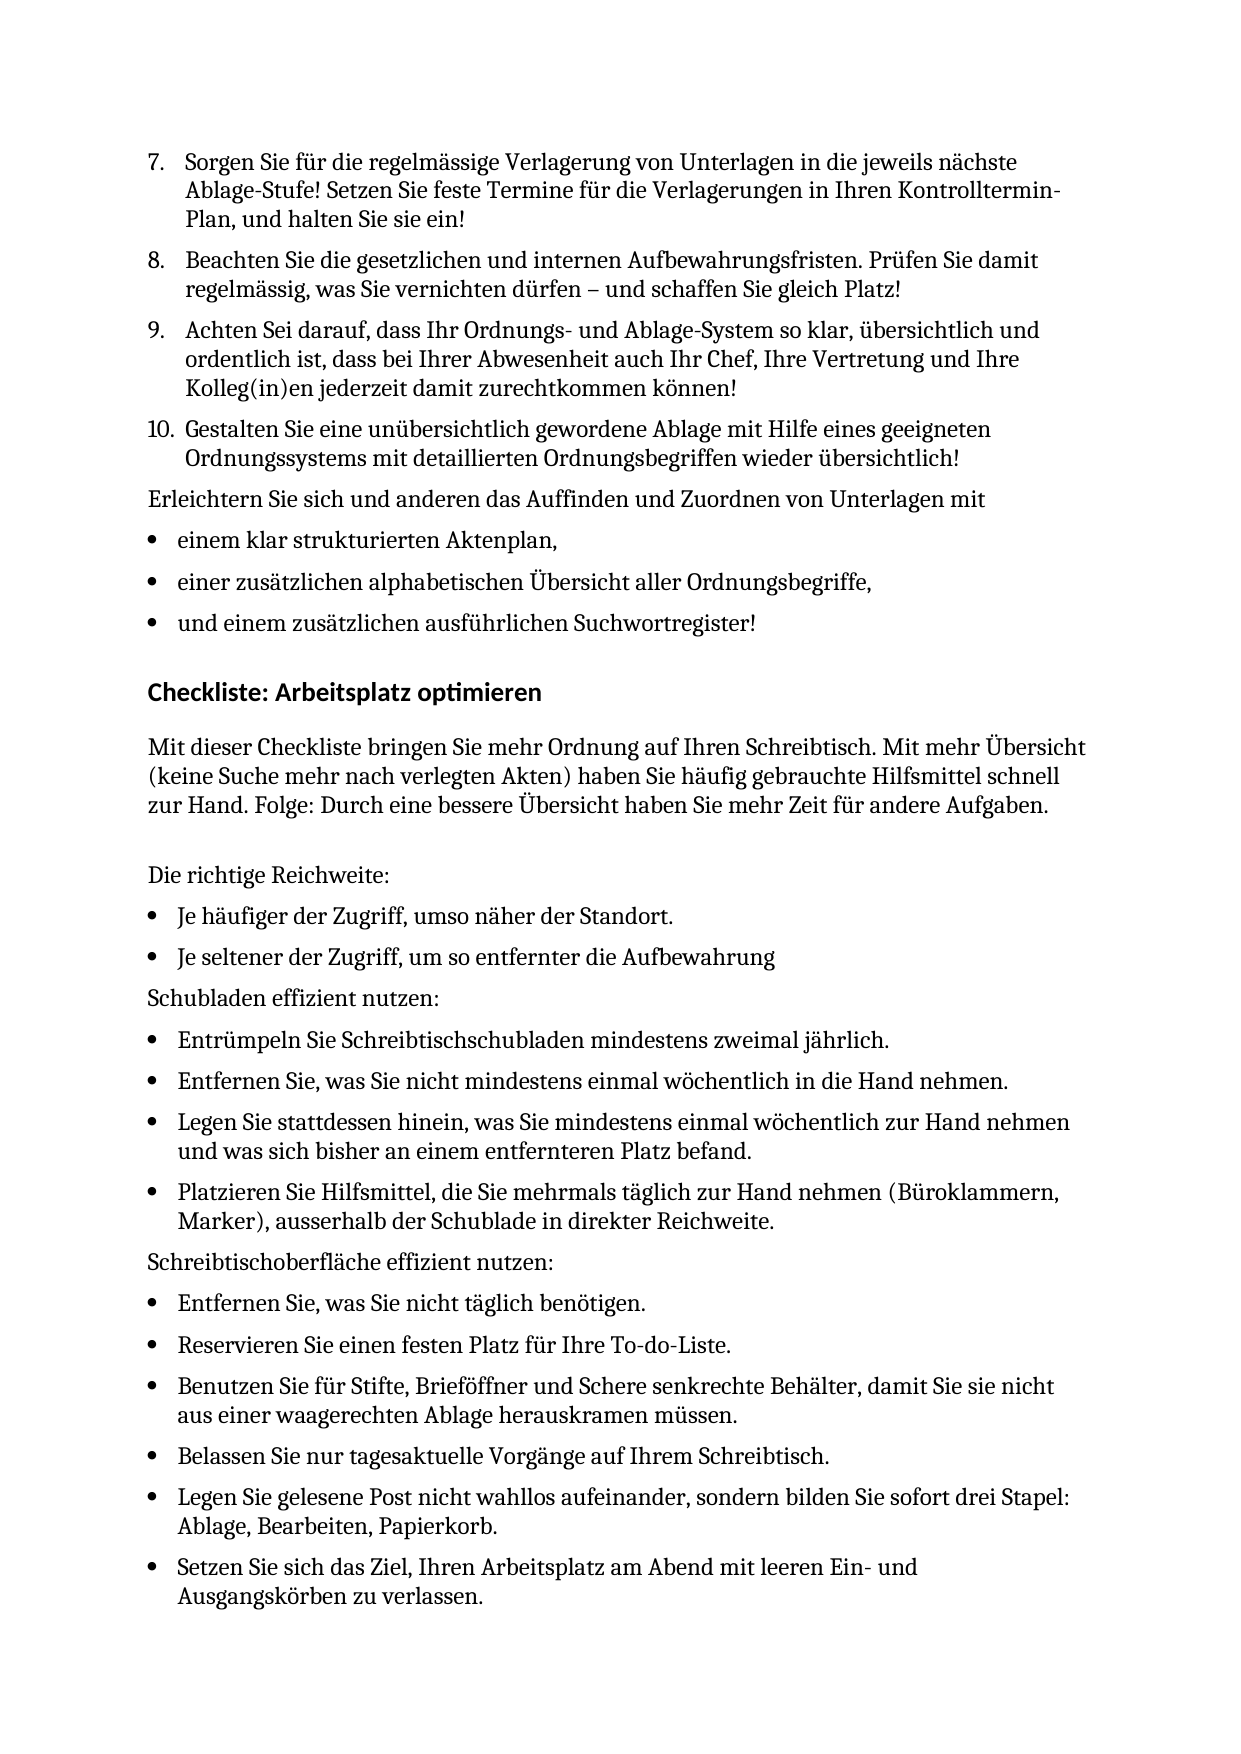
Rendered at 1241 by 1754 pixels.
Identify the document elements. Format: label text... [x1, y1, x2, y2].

list Entfernen Sie, was Sie nicht mindestens einmal wöchentlich in die Hand nehmen. [148, 1067, 1093, 1096]
list Je seltener der Zugriff, um so entfernter die Aufbewahrung [148, 943, 1093, 972]
text Schreibtischoberfläche effizient nutzen: [148, 1248, 1093, 1277]
list Belassen Sie nur tagesaktuelle Vorgänge auf Ihrem Schreibtisch. [148, 1442, 1093, 1471]
list Sorgen Sie für die regelmässige Verlagerung von Unterlagen in die jeweils nächste Ablage-Stufe! Setzen Sie feste Termine für die Verlagerungen in Ihren Kontrolltermin-Plan, und halten Sie sie ein! [148, 148, 1093, 234]
list einem klar strukturierten Aktenplan, [148, 526, 1093, 555]
list und einem zusätzlichen ausführlichen Suchwortregister! [148, 609, 1093, 638]
text Erleichtern Sie sich und anderen das Auffinden und Zuordnen von Unterlagen mit [148, 485, 1093, 514]
list Je häufiger der Zugriff, umso näher der Standort. [148, 902, 1093, 931]
text Mit dieser Checkliste bringen Sie mehr Ordnung auf Ihren Schreibtisch. Mit mehr Übersicht (keine Suche mehr nach verlegten Akten) haben Sie häufig gebrauchte Hilfsmittel schnell zur Hand. Folge: Durch eine bessere Übersicht haben Sie mehr Zeit für andere Aufgaben. [148, 733, 1093, 848]
list Gestalten Sie eine unübersichtlich gewordene Ablage mit Hilfe eines geeigneten Ordnungssystems mit detaillierten Ordnungsbegriffen wieder übersichtlich! [148, 415, 1093, 473]
list Beachten Sie die gesetzlichen und internen Aufbewahrungsfristen. Prüfen Sie damit regelmässig, was Sie vernichten dürfen – und schaffen Sie gleich Platz! [148, 246, 1093, 304]
list Reservieren Sie einen festen Platz für Ihre To-do-Liste. [148, 1331, 1093, 1359]
list Legen Sie stattdessen hinein, was Sie mindestens einmal wöchentlich zur Hand nehmen und was sich bisher an einem entfernteren Platz befand. [148, 1108, 1093, 1166]
list Platzieren Sie Hilfsmittel, die Sie mehrmals täglich zur Hand nehmen (Büroklammern, Marker), ausserhalb der Schublade in direkter Reichweite. [148, 1178, 1093, 1236]
text Die richtige Reichweite: [148, 861, 1093, 889]
text Schubladen effizient nutzen: [148, 984, 1093, 1013]
list Setzen Sie sich das Ziel, Ihren Arbeitsplatz am Abend mit leeren Ein- und Ausgangskörben zu verlassen. [148, 1553, 1093, 1611]
list Legen Sie gelesene Post nicht wahllos aufeinander, sondern bilden Sie sofort drei Stapel: Ablage, Bearbeiten, Papierkorb. [148, 1483, 1093, 1541]
list Entfernen Sie, was Sie nicht täglich benötigen. [148, 1289, 1093, 1318]
subtitle Checkliste: Arbeitsplatz optimieren [148, 675, 1093, 708]
list Entrümpeln Sie Schreibtischschubladen mindestens zweimal jährlich. [148, 1026, 1093, 1054]
list einer zusätzlichen alphabetischen Übersicht aller Ordnungsbegriffe, [148, 568, 1093, 596]
list Benutzen Sie für Stifte, Brieföffner und Schere senkrechte Behälter, damit Sie sie nicht aus einer waagerechten Ablage herauskramen müssen. [148, 1372, 1093, 1429]
list Achten Sei darauf, dass Ihr Ordnungs- und Ablage-System so klar, übersichtlich und ordentlich ist, dass bei Ihrer Abwesenheit auch Ihr Chef, Ihre Vertretung und Ihre Kolleg(in)en jederzeit damit zurechtkommen können! [148, 316, 1093, 403]
